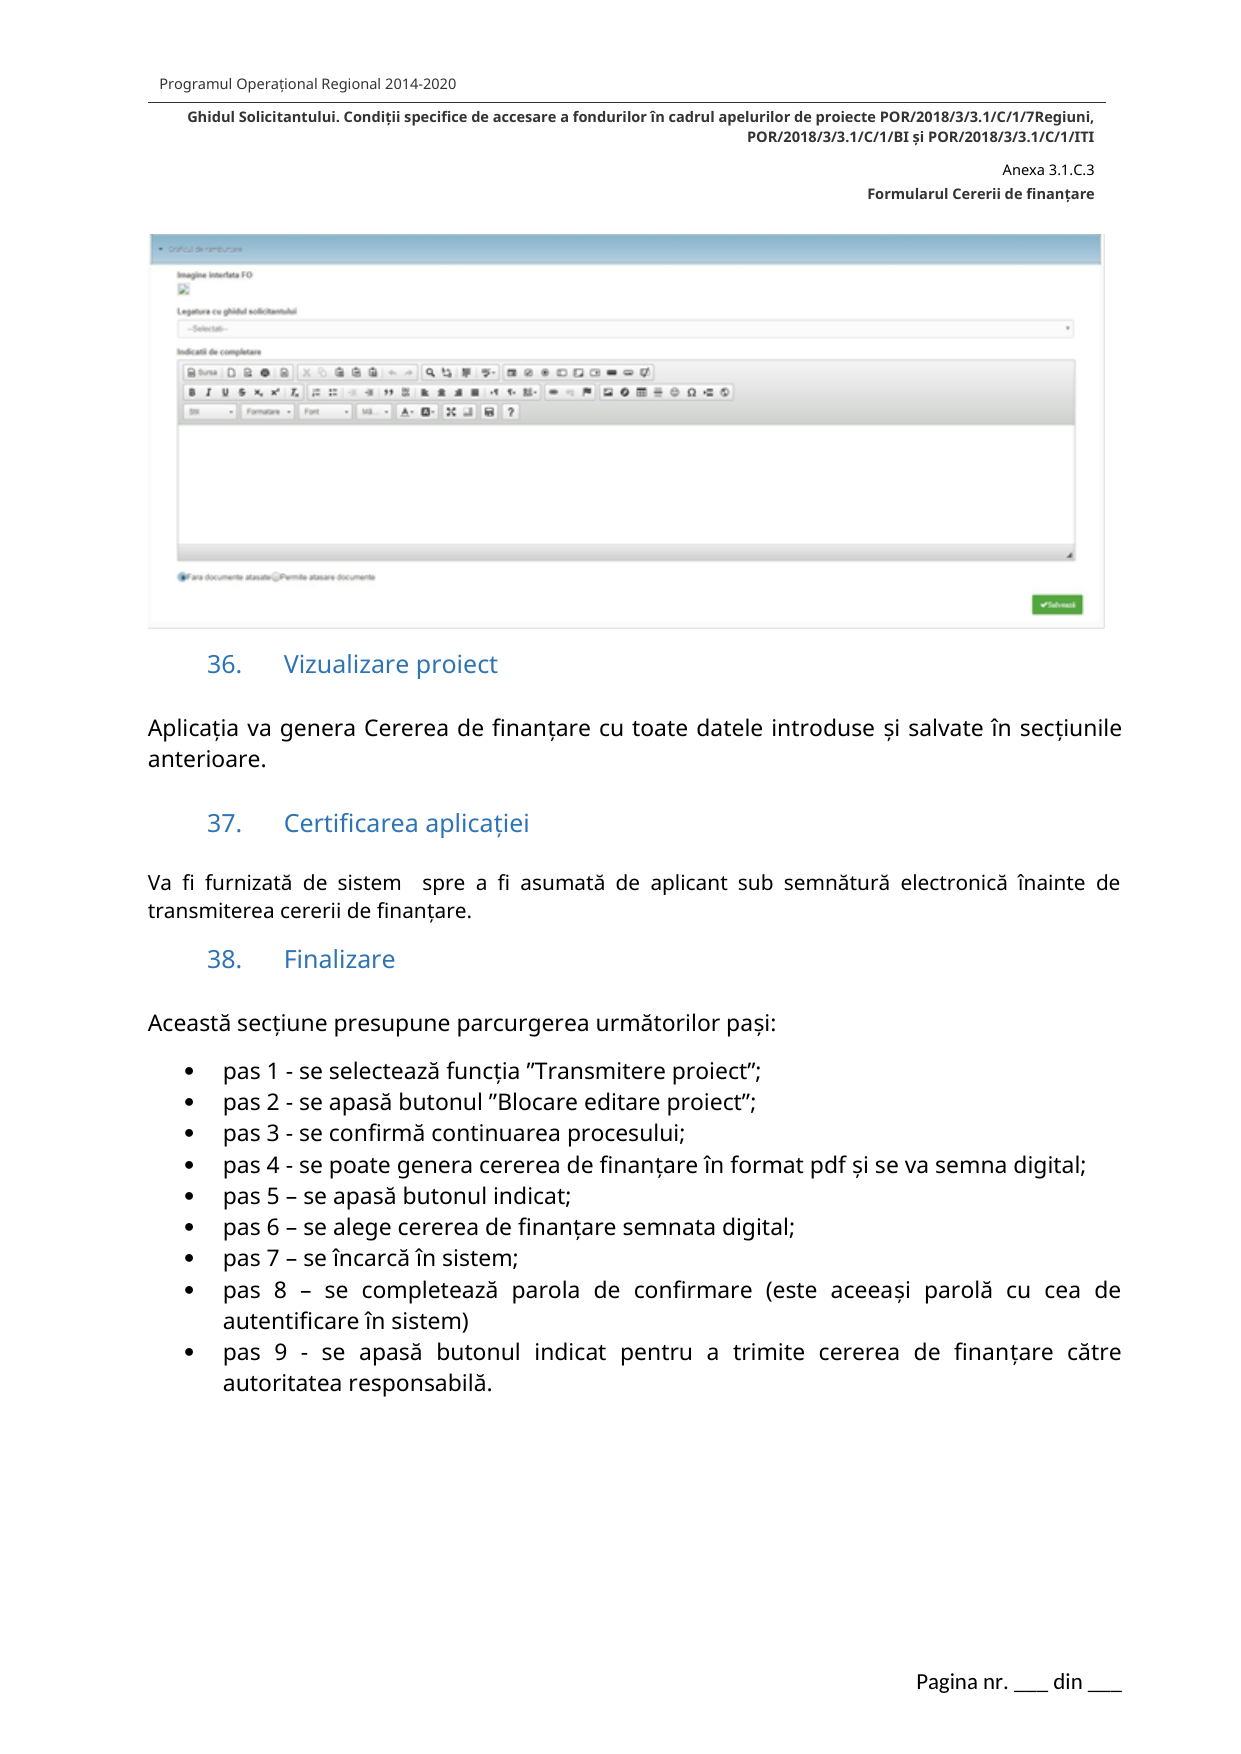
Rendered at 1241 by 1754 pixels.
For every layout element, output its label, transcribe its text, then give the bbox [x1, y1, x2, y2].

picture [147, 234, 1106, 630]
list pas 2 - se apasă butonul ”Blocare editare proiect”; [185, 1086, 1122, 1117]
text Această secțiune presupune parcurgerea următorilor pași: [148, 1007, 1122, 1038]
list pas 3 - se confirmă continuarea procesului; [185, 1117, 1122, 1149]
list pas 6 – se alege cererea de finanțare semnata digital; [185, 1211, 1122, 1242]
text Va fi furnizată de sistem spre a fi asumată de aplicant sub semnătură electronică înainte de transmiterea cererii de finanțare. [148, 868, 1122, 925]
subtitle Certificarea aplicației [207, 806, 1122, 840]
list pas 8 – se completează parola de confirmare (este aceeași parolă cu cea de autentificare în sistem) [185, 1274, 1122, 1336]
subtitle Finalizare [207, 942, 1122, 976]
list pas 5 – se apasă butonul indicat; [185, 1180, 1122, 1211]
list pas 1 - se selectează funcția ”Transmitere proiect”; [185, 1055, 1122, 1086]
subtitle Vizualizare proiect [207, 647, 1122, 681]
text Aplicaţia va genera Cererea de finanțare cu toate datele introduse și salvate în secțiunile anterioare. [148, 712, 1122, 774]
list pas 4 - se poate genera cererea de finanțare în format pdf și se va semna digital; [185, 1149, 1122, 1180]
list pas 7 – se încarcă în sistem; [185, 1242, 1122, 1274]
list pas 9 - se apasă butonul indicat pentru a trimite cererea de finanțare către autoritatea responsabilă. [185, 1336, 1122, 1399]
